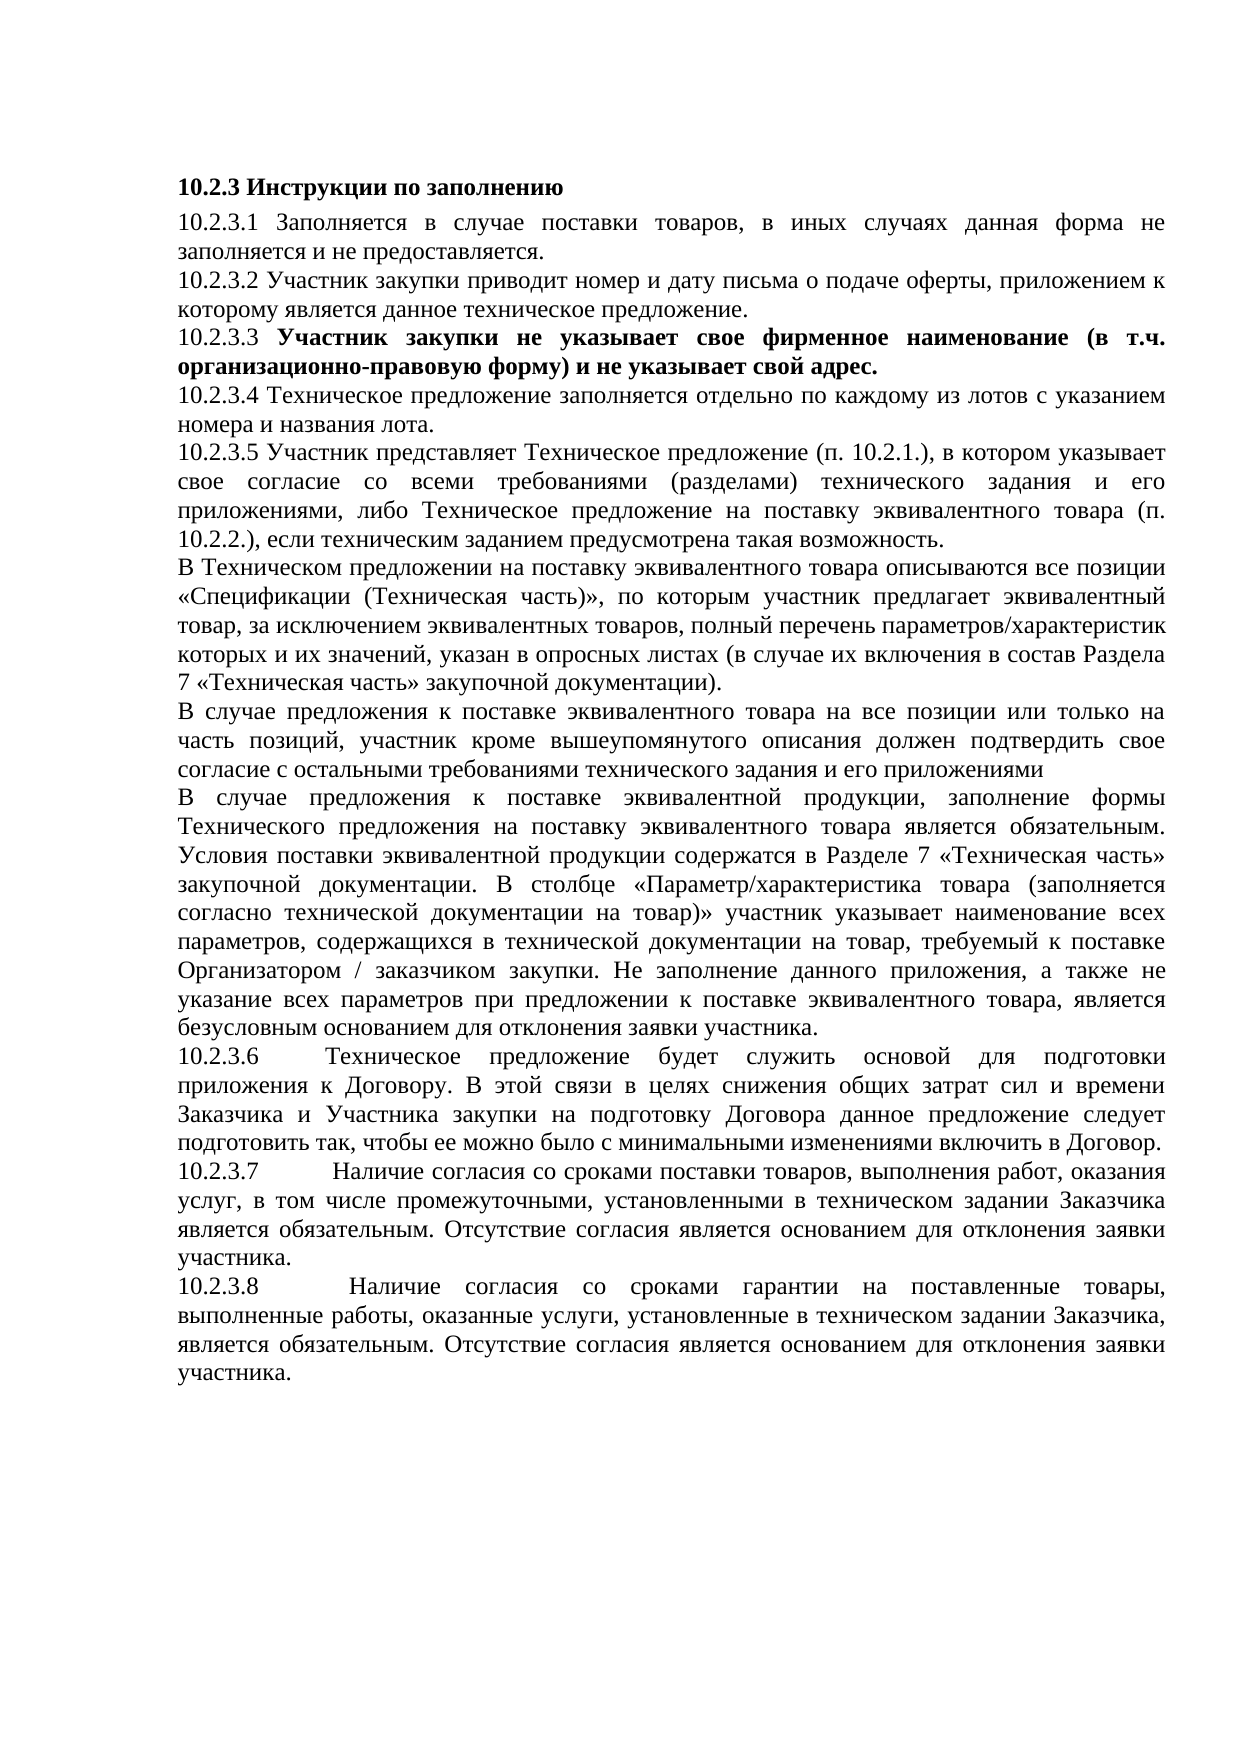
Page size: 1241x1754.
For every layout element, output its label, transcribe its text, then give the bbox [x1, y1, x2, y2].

text 10.2.3.3 Участник закупки не указывает свое фирменное наименование (в т.ч. организационно-правовую форму) и не указывает свой адрес. [177, 322, 1167, 380]
text В случае предложения к поставке эквивалентного товара на все позиции или только на часть позиций, участник кроме вышеупомянутого описания должен подтвердить свое согласие с остальными требованиями технического задания и его приложениями [177, 696, 1167, 782]
text 10.2.3 Инструкции по заполнению [177, 172, 1167, 201]
text 10.2.3.2 Участник закупки приводит номер и дату письма о подаче оферты, приложением к которому является данное техническое предложение. [177, 265, 1167, 322]
text 10.2.3.4 Техническое предложение заполняется отдельно по каждому из лотов с указанием номера и названия лота. [177, 380, 1167, 437]
list Техническое предложение будет служить основой для подготовки приложения к Договору. В этой связи в целях снижения общих затрат сил и времени Заказчика и Участника закупки на подготовку Договора данное предложение следует подготовить так, чтобы ее можно было с минимальными изменениями включить в Договор. [177, 1041, 1167, 1156]
list Наличие согласия со сроками поставки товаров, выполнения работ, оказания услуг, в том числе промежуточными, установленными в техническом задании Заказчика является обязательным. Отсутствие согласия является основанием для отклонения заявки участника. [177, 1156, 1167, 1271]
list Наличие согласия со сроками гарантии на поставленные товары, выполненные работы, оказанные услуги, установленные в техническом задании Заказчика, является обязательным. Отсутствие согласия является основанием для отклонения заявки участника. [177, 1271, 1167, 1386]
text 10.2.3.1 Заполняется в случае поставки товаров, в иных случаях данная форма не заполняется и не предоставляется. [177, 207, 1167, 265]
text 10.2.3.5 Участник представляет Техническое предложение (п. 10.2.1.), в котором указывает свое согласие со всеми требованиями (разделами) технического задания и его приложениями, либо Техническое предложение на поставку эквивалентного товара (п. 10.2.2.), если техническим заданием предусмотрена такая возможность. [177, 437, 1167, 552]
text В Техническом предложении на поставку эквивалентного товара описываются все позиции «Спецификации (Техническая часть)», по которым участник предлагает эквивалентный товар, за исключением эквивалентных товаров, полный перечень параметров/характеристик которых и их значений, указан в опросных листах (в случае их включения в состав Раздела 7 «Техническая часть» закупочной документации). [177, 552, 1167, 696]
text В случае предложения к поставке эквивалентной продукции, заполнение формы Технического предложения на поставку эквивалентного товара является обязательным. Условия поставки эквивалентной продукции содержатся в Разделе 7 «Техническая часть» закупочной документации. В столбце «Параметр/характеристика товара (заполняется согласно технической документации на товар)» участник указывает наименование всех параметров, содержащихся в технической документации на товар, требуемый к поставке Организатором / заказчиком закупки. Не заполнение данного приложения, а также не указание всех параметров при предложении к поставке эквивалентного товара, является безусловным основанием для отклонения заявки участника. [177, 782, 1167, 1041]
